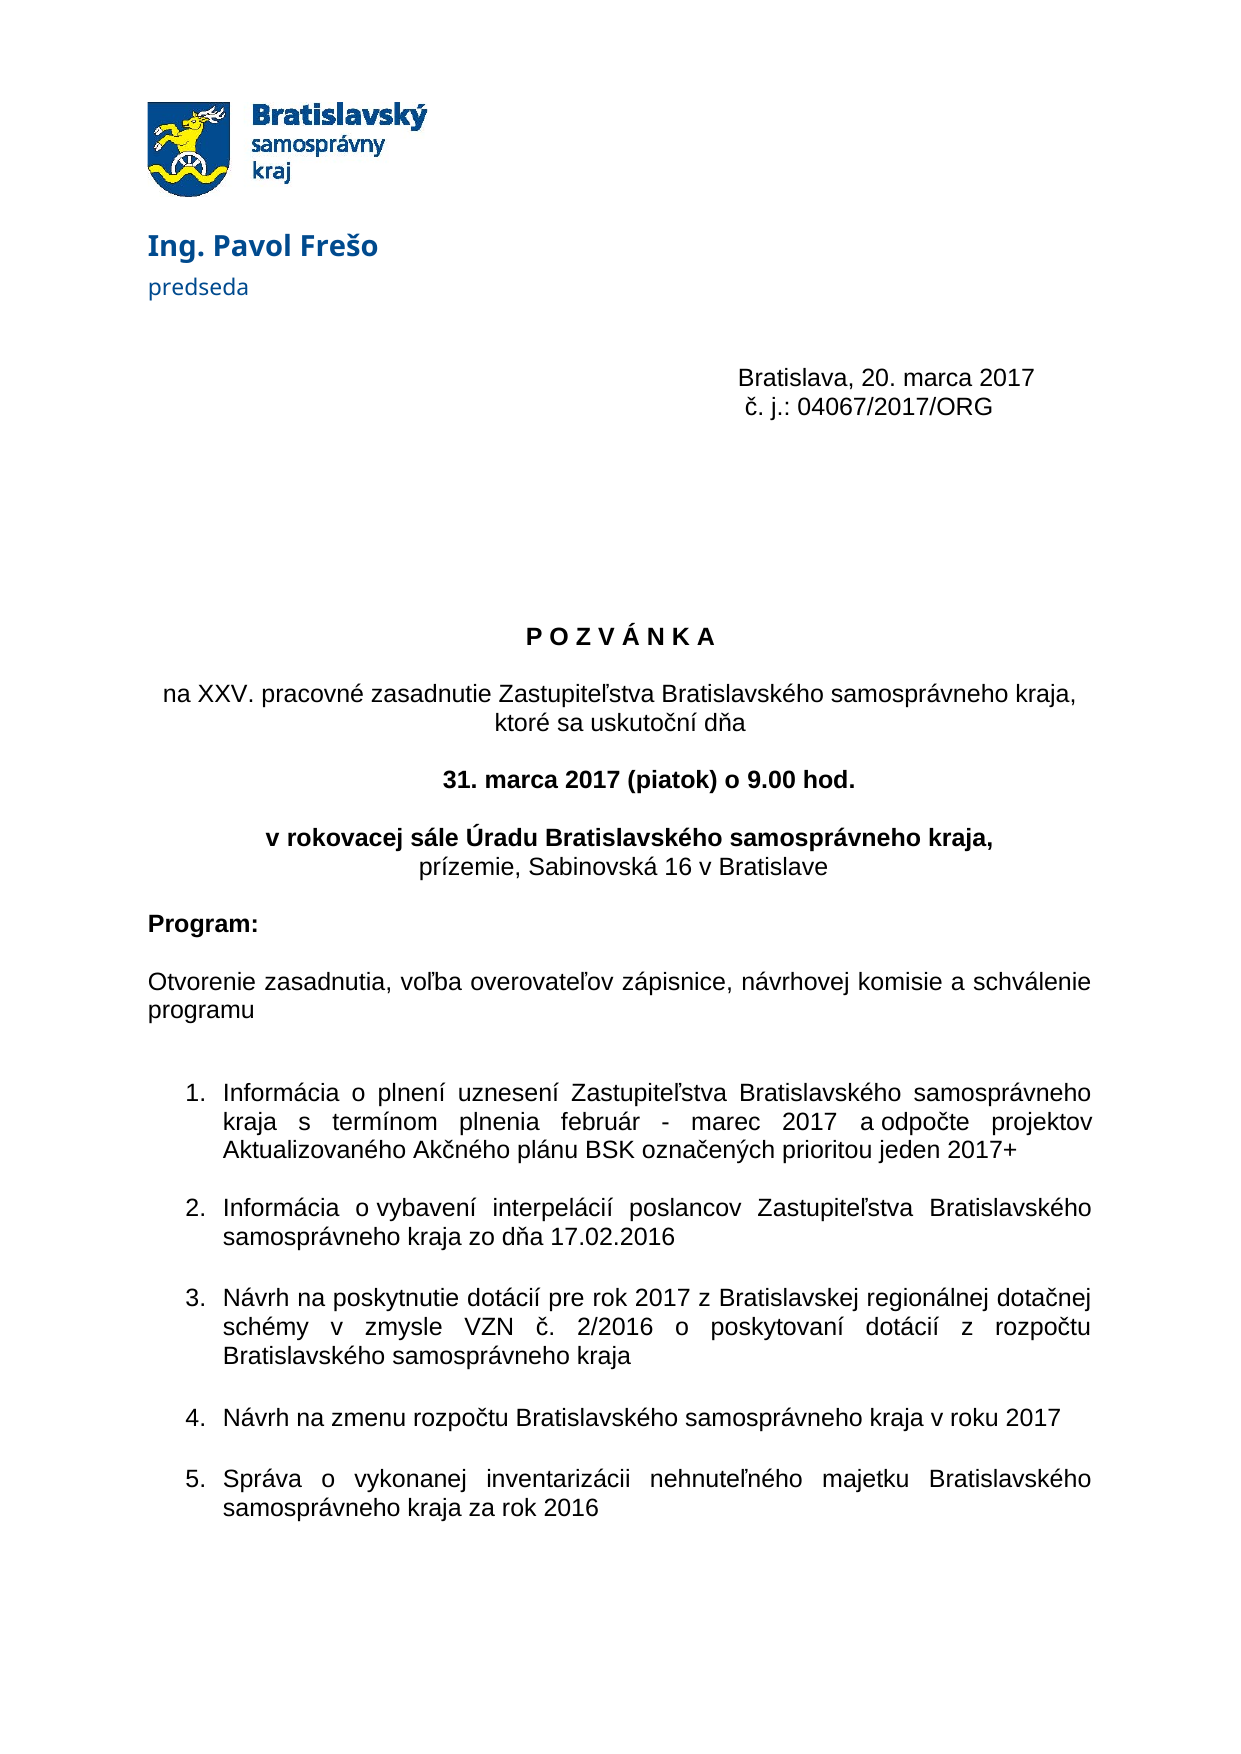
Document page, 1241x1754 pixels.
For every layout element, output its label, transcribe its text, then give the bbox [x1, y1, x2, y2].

list Informácia o plnení uznesení Zastupiteľstva Bratislavského samosprávneho kraja s termínom plnenia február - marec 2017 a odpočte projektov Aktualizovaného Akčného plánu BSK označených prioritou jeden 2017+ [185, 1078, 1092, 1164]
list Návrh na poskytnutie dotácií pre rok 2017 z Bratislavskej regionálnej dotačnej schémy v zmysle VZN č. 2/2016 o poskytovaní dotácií z rozpočtu Bratislavského samosprávneho kraja [185, 1283, 1092, 1370]
text P O Z V Á N K A [148, 622, 1092, 651]
text Bratislava, 20. marca 2017 [148, 335, 1092, 392]
list Otvorenie zasadnutia, voľba overovateľov zápisnice, návrhovej komisie a schválenie programu [148, 967, 1092, 1024]
picture [147, 102, 428, 197]
list Správa o vykonanej inventarizácii nehnuteľného majetku Bratislavského samosprávneho kraja za rok 2016 [185, 1464, 1092, 1522]
text č. j.: 04067/2017/ORG [664, 392, 1092, 421]
list Návrh na zmenu rozpočtu Bratislavského samosprávneho kraja v roku 2017 [185, 1403, 1092, 1431]
text Program: [148, 909, 1092, 938]
text prízemie, Sabinovská 16 v Bratislave [148, 852, 1092, 880]
text na XXV. pracovné zasadnutie Zastupiteľstva Bratislavského samosprávneho kraja, [148, 679, 1092, 708]
text ktoré sa uskutoční dňa [148, 708, 1092, 737]
text v rokovacej sále Úradu Bratislavského samosprávneho kraja, [148, 823, 1092, 852]
list Informácia o vybavení interpelácií poslancov Zastupiteľstva Bratislavského samosprávneho kraja zo dňa 17.02.2016 [185, 1193, 1092, 1250]
text 31. marca 2017 (piatok) o 9.00 hod. [369, 765, 1092, 794]
